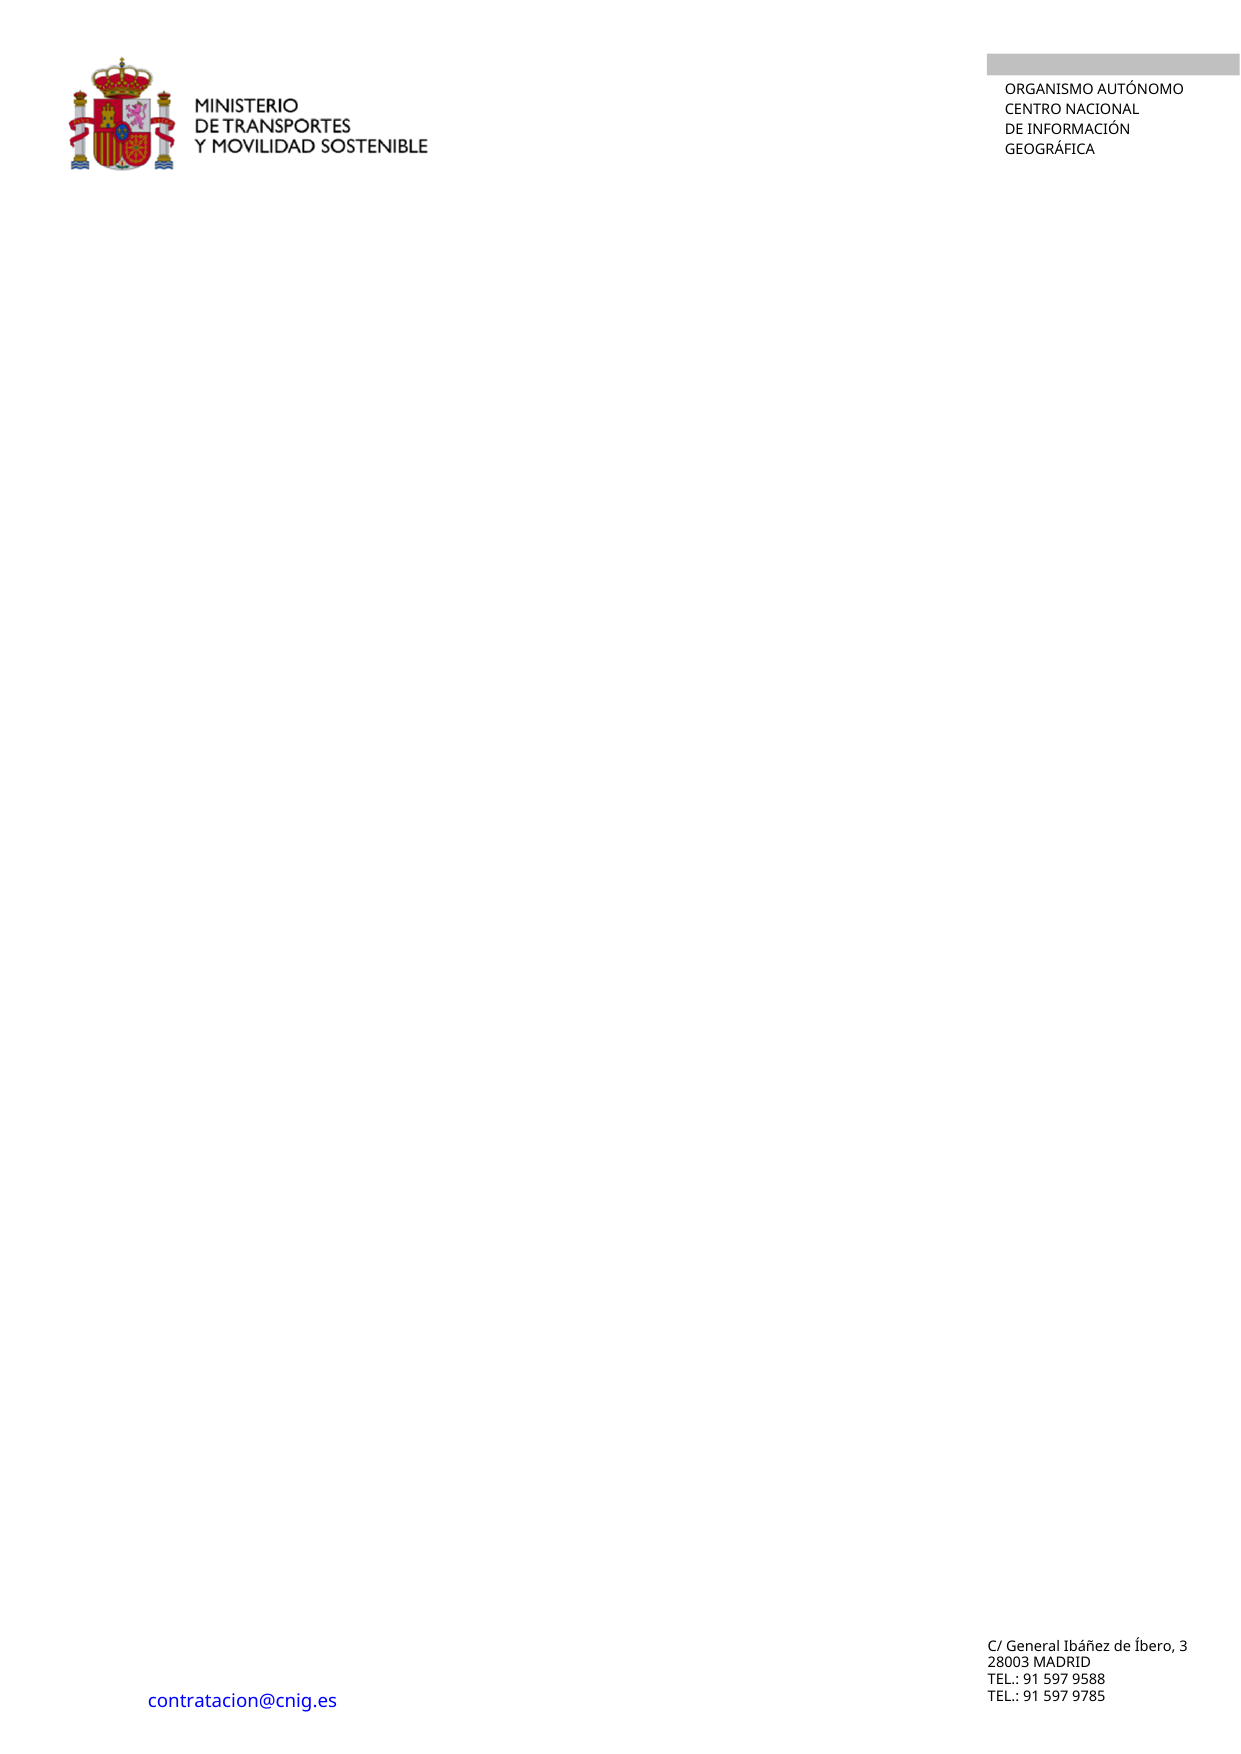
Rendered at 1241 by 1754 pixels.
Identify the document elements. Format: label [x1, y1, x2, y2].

picture [59, 53, 449, 180]
